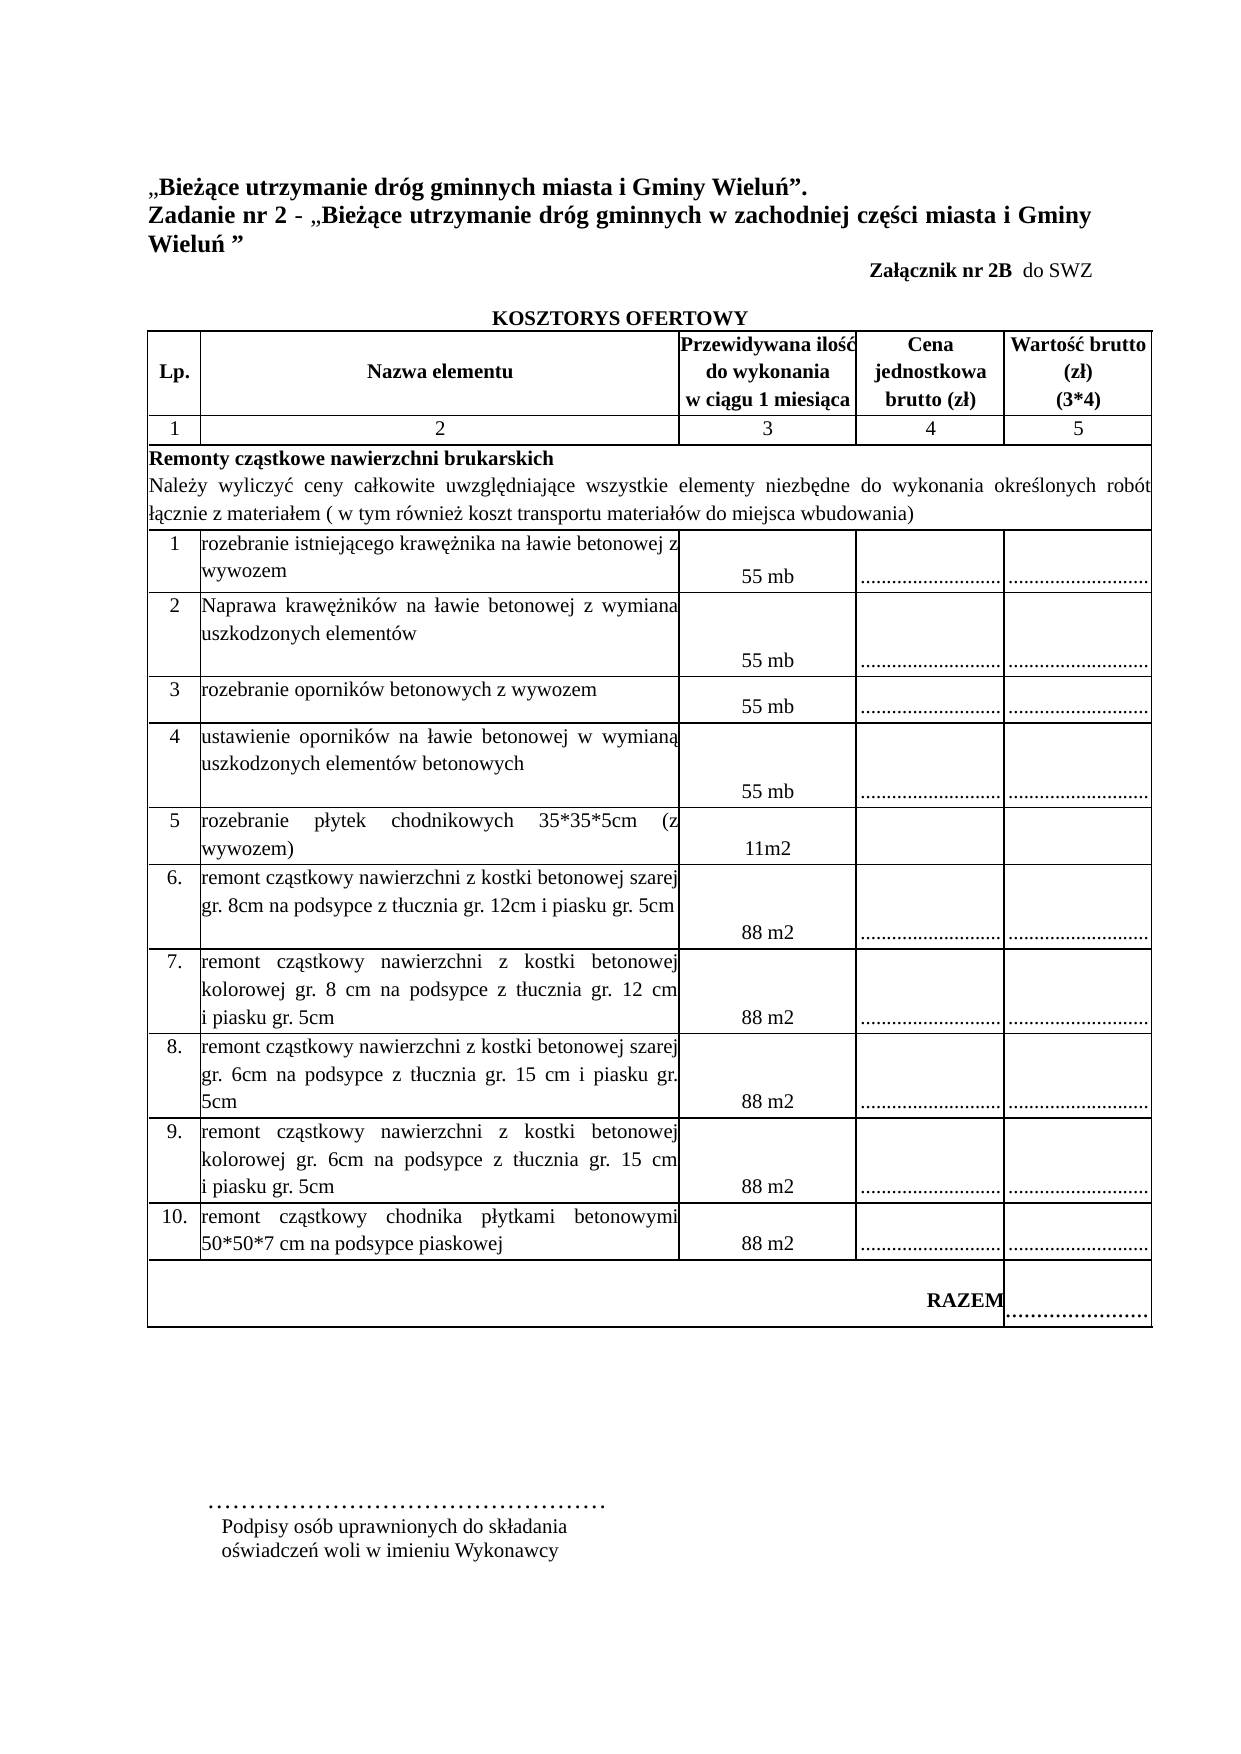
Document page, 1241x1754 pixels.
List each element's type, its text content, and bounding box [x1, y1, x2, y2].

table_cell 3 [680, 416, 855, 444]
table_cell ........................... [857, 724, 1003, 806]
text oświadczeń woli w imieniu Wykonawcy [148, 1538, 1093, 1562]
table_cell 7. [148, 949, 200, 1033]
text Zadanie nr 2 - „Bieżące utrzymanie dróg gminnych w zachodniej części miasta i Gminy Wieluń ” [148, 200, 1093, 258]
table_cell [857, 808, 1003, 863]
text KOSZTORYS OFERTOWY [148, 306, 1093, 330]
table_header Cena jednostkowa brutto (zł) [857, 332, 1003, 415]
table_cell ........................... [1005, 1034, 1151, 1117]
table_header Wartość brutto (zł) (3*4) [1005, 332, 1151, 415]
table_cell 4 [857, 416, 1003, 444]
table_cell 11m2 [680, 808, 855, 863]
table_cell remont cząstkowy nawierzchni z kostki betonowej kolorowej gr. 6cm na podsypce z tłucznia gr. 15 cm i piasku gr. 5cm [201, 1119, 678, 1202]
text Załącznik nr 2B do SWZ [148, 258, 1093, 282]
table_cell ........................... [1005, 1204, 1151, 1259]
table_cell 5 [1005, 416, 1151, 444]
text „Bieżące utrzymanie dróg gminnych miasta i Gminy Wieluń”. [148, 172, 1093, 200]
table_cell ........................... [857, 1204, 1003, 1259]
table_cell 55 mb [680, 724, 855, 806]
table_cell ........................... [1005, 865, 1151, 948]
table_cell 55 mb [680, 531, 855, 591]
table_cell [1005, 808, 1151, 863]
table_cell remont cząstkowy nawierzchni z kostki betonowej kolorowej gr. 8 cm na podsypce z tłucznia gr. 12 cm i piasku gr. 5cm [201, 950, 678, 1033]
table_cell RAZEM [148, 1260, 1003, 1326]
table_cell Remonty cząstkowe nawierzchni brukarskich Należy wyliczyć ceny całkowite uwzględniające wszystkie elementy niezbędne do wykonania określonych robót łącznie z materiałem ( w tym również koszt transportu materiałów do miejsca wbudowania) [148, 445, 1151, 529]
table_cell remont cząstkowy nawierzchni z kostki betonowej szarej gr. 8cm na podsypce z tłucznia gr. 12cm i piasku gr. 5cm [201, 865, 678, 948]
table_cell 4 [148, 723, 200, 806]
table_cell 6. [148, 865, 200, 948]
table_cell ....................... [1005, 1261, 1151, 1326]
table_header Lp. [148, 332, 200, 415]
table_cell ........................... [857, 1119, 1003, 1202]
table_cell ........................... [1005, 593, 1151, 676]
text ………………………………………… [207, 1428, 1093, 1513]
table_cell ........................... [857, 1034, 1003, 1117]
table_cell 8. [148, 1034, 200, 1117]
table_cell 10. [148, 1203, 200, 1259]
table_cell remont cząstkowy chodnika płytkami betonowymi 50*50*7 cm na podsypce piaskowej [201, 1204, 678, 1259]
table_cell 2 [201, 416, 678, 444]
table_cell ........................... [1005, 531, 1151, 591]
table_cell ........................... [857, 593, 1003, 676]
table_cell ustawienie oporników na ławie betonowej w wymianą uszkodzonych elementów betonowych [201, 724, 678, 806]
text Podpisy osób uprawnionych do składania [148, 1513, 1093, 1538]
table_cell 1 [148, 416, 200, 444]
table_cell ........................... [1005, 1119, 1151, 1202]
table_cell ........................... [1005, 724, 1151, 806]
table_cell ........................... [857, 950, 1003, 1033]
table_cell rozebranie istniejącego krawężnika na ławie betonowej z wywozem [201, 531, 678, 591]
table_cell 55 mb [680, 593, 855, 676]
table_cell ........................... [1005, 677, 1151, 722]
table_cell 2 [148, 593, 200, 676]
table_cell 88 m2 [680, 1204, 855, 1259]
table_cell ........................... [857, 677, 1003, 722]
table_cell 3 [148, 677, 200, 722]
table_cell remont cząstkowy nawierzchni z kostki betonowej szarej gr. 6cm na podsypce z tłucznia gr. 15 cm i piasku gr. 5cm [201, 1034, 678, 1117]
table_cell ........................... [1005, 950, 1151, 1033]
table_cell rozebranie oporników betonowych z wywozem [201, 677, 678, 722]
table_cell ........................... [857, 531, 1003, 591]
table_cell 55 mb [680, 677, 855, 722]
table_cell rozebranie płytek chodnikowych 35*35*5cm (z wywozem) [201, 808, 678, 863]
table_header Przewidywana ilość do wykonania w ciągu 1 miesiąca [680, 332, 855, 415]
table_cell 5 [148, 808, 200, 863]
table_cell 1 [148, 530, 200, 591]
table_cell 88 m2 [680, 950, 855, 1033]
table_cell 88 m2 [680, 1119, 855, 1202]
table_header Nazwa elementu [201, 332, 678, 415]
table_cell Naprawa krawężników na ławie betonowej z wymiana uszkodzonych elementów [201, 593, 678, 676]
table_cell 88 m2 [680, 1034, 855, 1117]
table_cell 9. [148, 1118, 200, 1202]
table_cell 88 m2 [680, 865, 855, 948]
table_cell ........................... [857, 865, 1003, 948]
